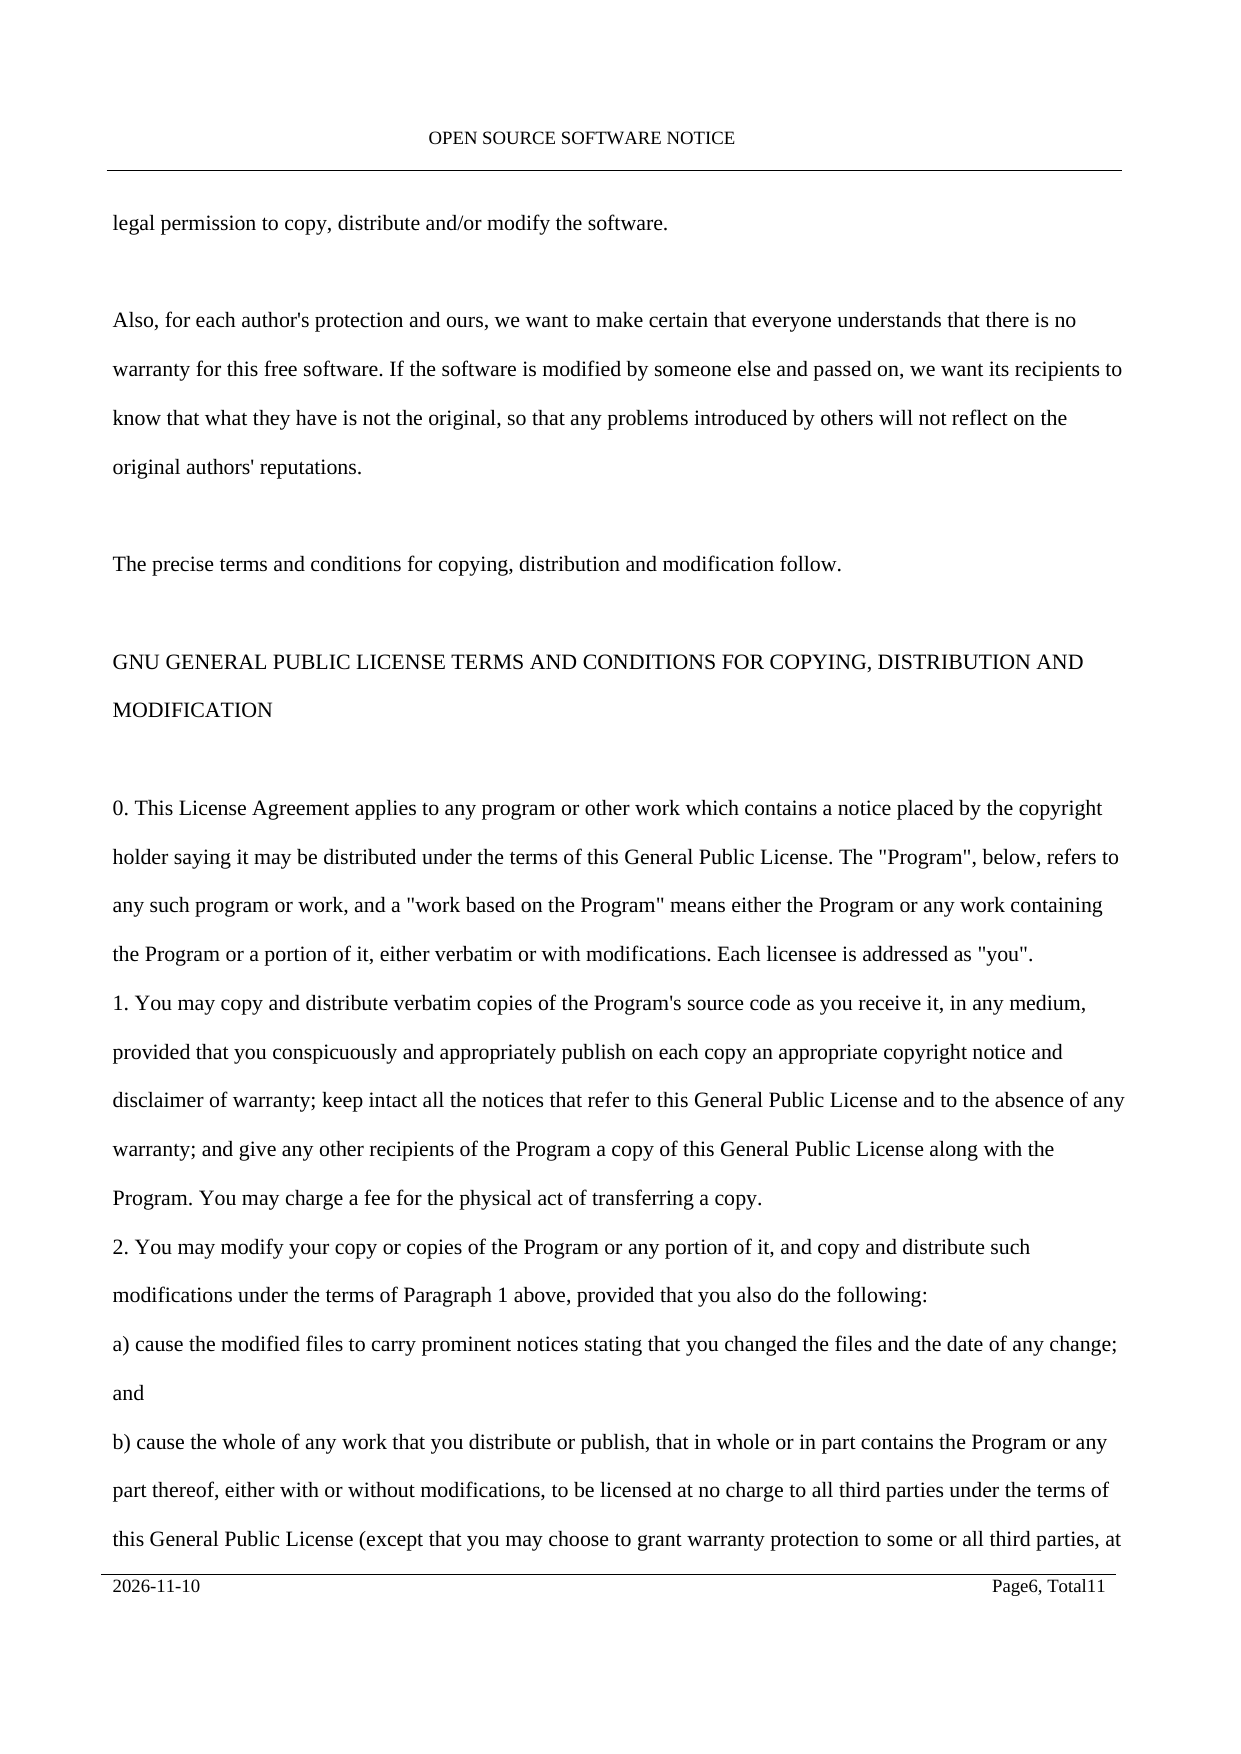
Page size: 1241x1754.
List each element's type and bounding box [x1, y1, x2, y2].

text [112, 206, 1128, 1555]
